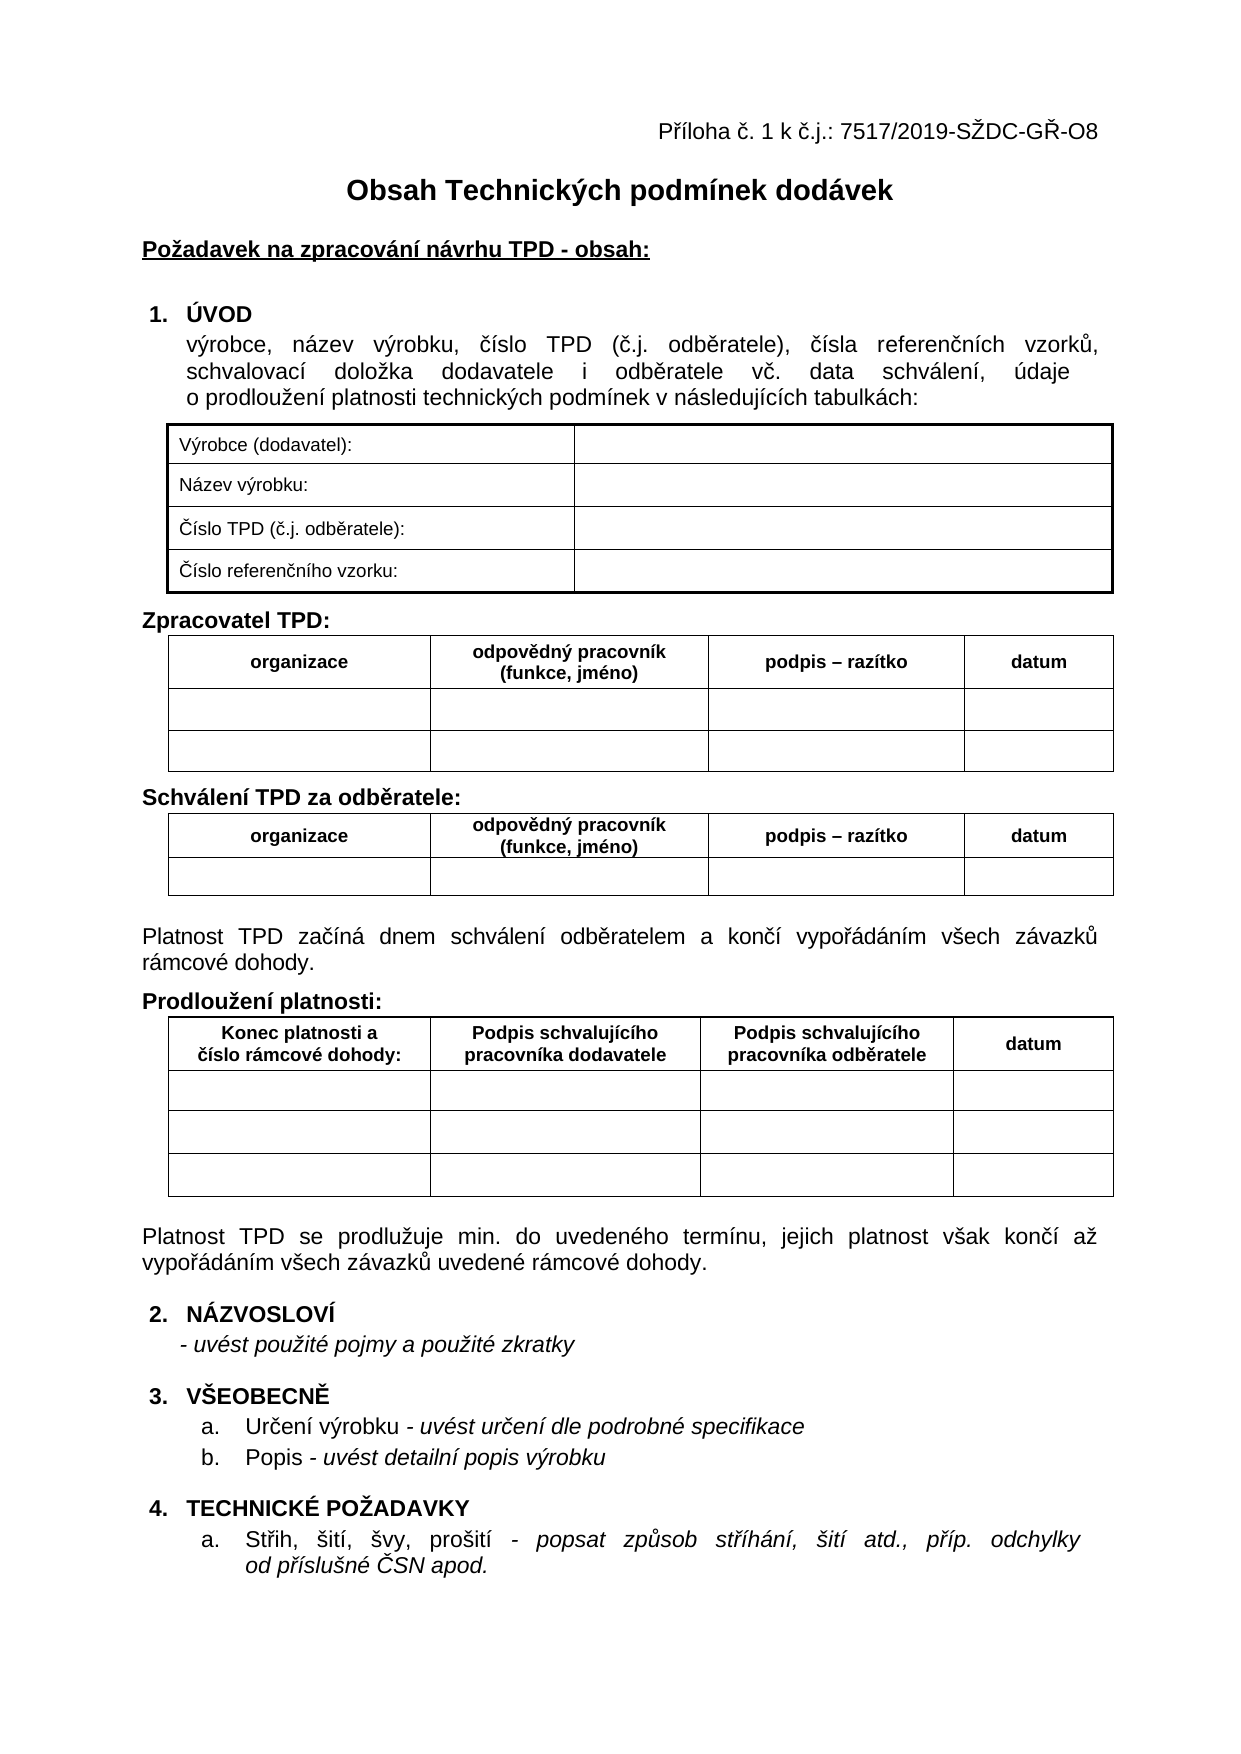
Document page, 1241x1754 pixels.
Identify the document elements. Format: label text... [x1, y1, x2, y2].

table_cell [431, 858, 708, 895]
table_cell [169, 731, 430, 771]
table_cell [709, 731, 964, 771]
table_cell [169, 1111, 430, 1153]
table_cell [431, 1154, 700, 1196]
text Obsah Technických podmínek dodávek [142, 173, 1098, 207]
table_cell [709, 858, 964, 895]
table_cell [169, 1071, 430, 1109]
table_cell Číslo referenčního vzorku: [169, 550, 574, 591]
table_header Výrobce (dodavatel): [169, 426, 574, 462]
table_header datum [965, 814, 1113, 857]
table_cell [575, 464, 1111, 506]
table_cell [431, 689, 708, 729]
table_header datum [965, 636, 1113, 688]
table_header [575, 426, 1111, 462]
table_cell [954, 1071, 1113, 1109]
table_header odpovědný pracovník (funkce, jméno) [431, 814, 708, 857]
list Všeobecně [149, 1383, 1098, 1409]
table_cell [701, 1154, 953, 1196]
table_cell Číslo TPD (č.j. odběratele): [169, 507, 574, 549]
table_cell [954, 1154, 1113, 1196]
table_header Podpis schvalujícího pracovníka dodavatele [431, 1018, 700, 1069]
table_cell [709, 689, 964, 729]
table_cell [701, 1111, 953, 1153]
table_cell [965, 858, 1113, 895]
list Střih, šití, švy, prošití - popsat způsob stříhání, šití atd., příp. odchylky od příslušné ČSN apod. [201, 1526, 1098, 1578]
text Zpracovatel TPD: [142, 607, 1098, 633]
table_cell [431, 731, 708, 771]
table_header organizace [169, 636, 430, 688]
text - uvést použité pojmy a použité zkratky [179, 1331, 1098, 1358]
table_cell [965, 689, 1113, 729]
table_cell [431, 1071, 700, 1109]
list Popis - uvést detailní popis výrobku [201, 1444, 1098, 1470]
table_header odpovědný pracovník (funkce, jméno) [431, 636, 708, 688]
text Požadavek na zpracování návrhu TPD - obsah: [142, 236, 1098, 262]
table_header podpis – razítko [709, 636, 964, 688]
text Příloha č. 1 k č.j.: 7517/2019-SŽDC-GŘ-O8 [142, 118, 1098, 144]
table_header Podpis schvalujícího pracovníka odběratele [701, 1018, 953, 1069]
table_cell [169, 1154, 430, 1196]
list Určení výrobku - uvést určení dle podrobné specifikace [201, 1413, 1098, 1439]
text Prodloužení platnosti: [142, 988, 1098, 1014]
table_cell [575, 507, 1111, 549]
table_cell Název výrobku: [169, 464, 574, 506]
text výrobce, název výrobku, číslo TPD (č.j. odběratele), čísla referenčních vzorků, schvalovací doložka dodavatele i odběratele vč. data schválení, údaje o prodloužení platnosti technických podmínek v následujících tabulkách: [186, 331, 1098, 410]
table_header podpis – razítko [709, 814, 964, 857]
table_header Konec platnosti a číslo rámcové dohody: [169, 1018, 430, 1069]
table_cell [701, 1071, 953, 1109]
table_header organizace [169, 814, 430, 857]
table_cell [169, 689, 430, 729]
list Úvod [149, 301, 1098, 327]
table_cell [169, 858, 430, 895]
table_cell [965, 731, 1113, 771]
table_header datum [954, 1018, 1113, 1069]
table_cell [575, 550, 1111, 591]
table_cell [954, 1111, 1113, 1153]
list Názvosloví [149, 1301, 1098, 1327]
text Platnost TPD začíná dnem schválení odběratelem a končí vypořádáním všech závazků rámcové dohody. [142, 923, 1098, 976]
list Technické požadavky [149, 1495, 1098, 1521]
table_cell [431, 1111, 700, 1153]
text Platnost TPD se prodlužuje min. do uvedeného termínu, jejich platnost však končí až vypořádáním všech závazků uvedené rámcové dohody. [142, 1223, 1098, 1276]
text Schválení TPD za odběratele: [142, 784, 1098, 811]
